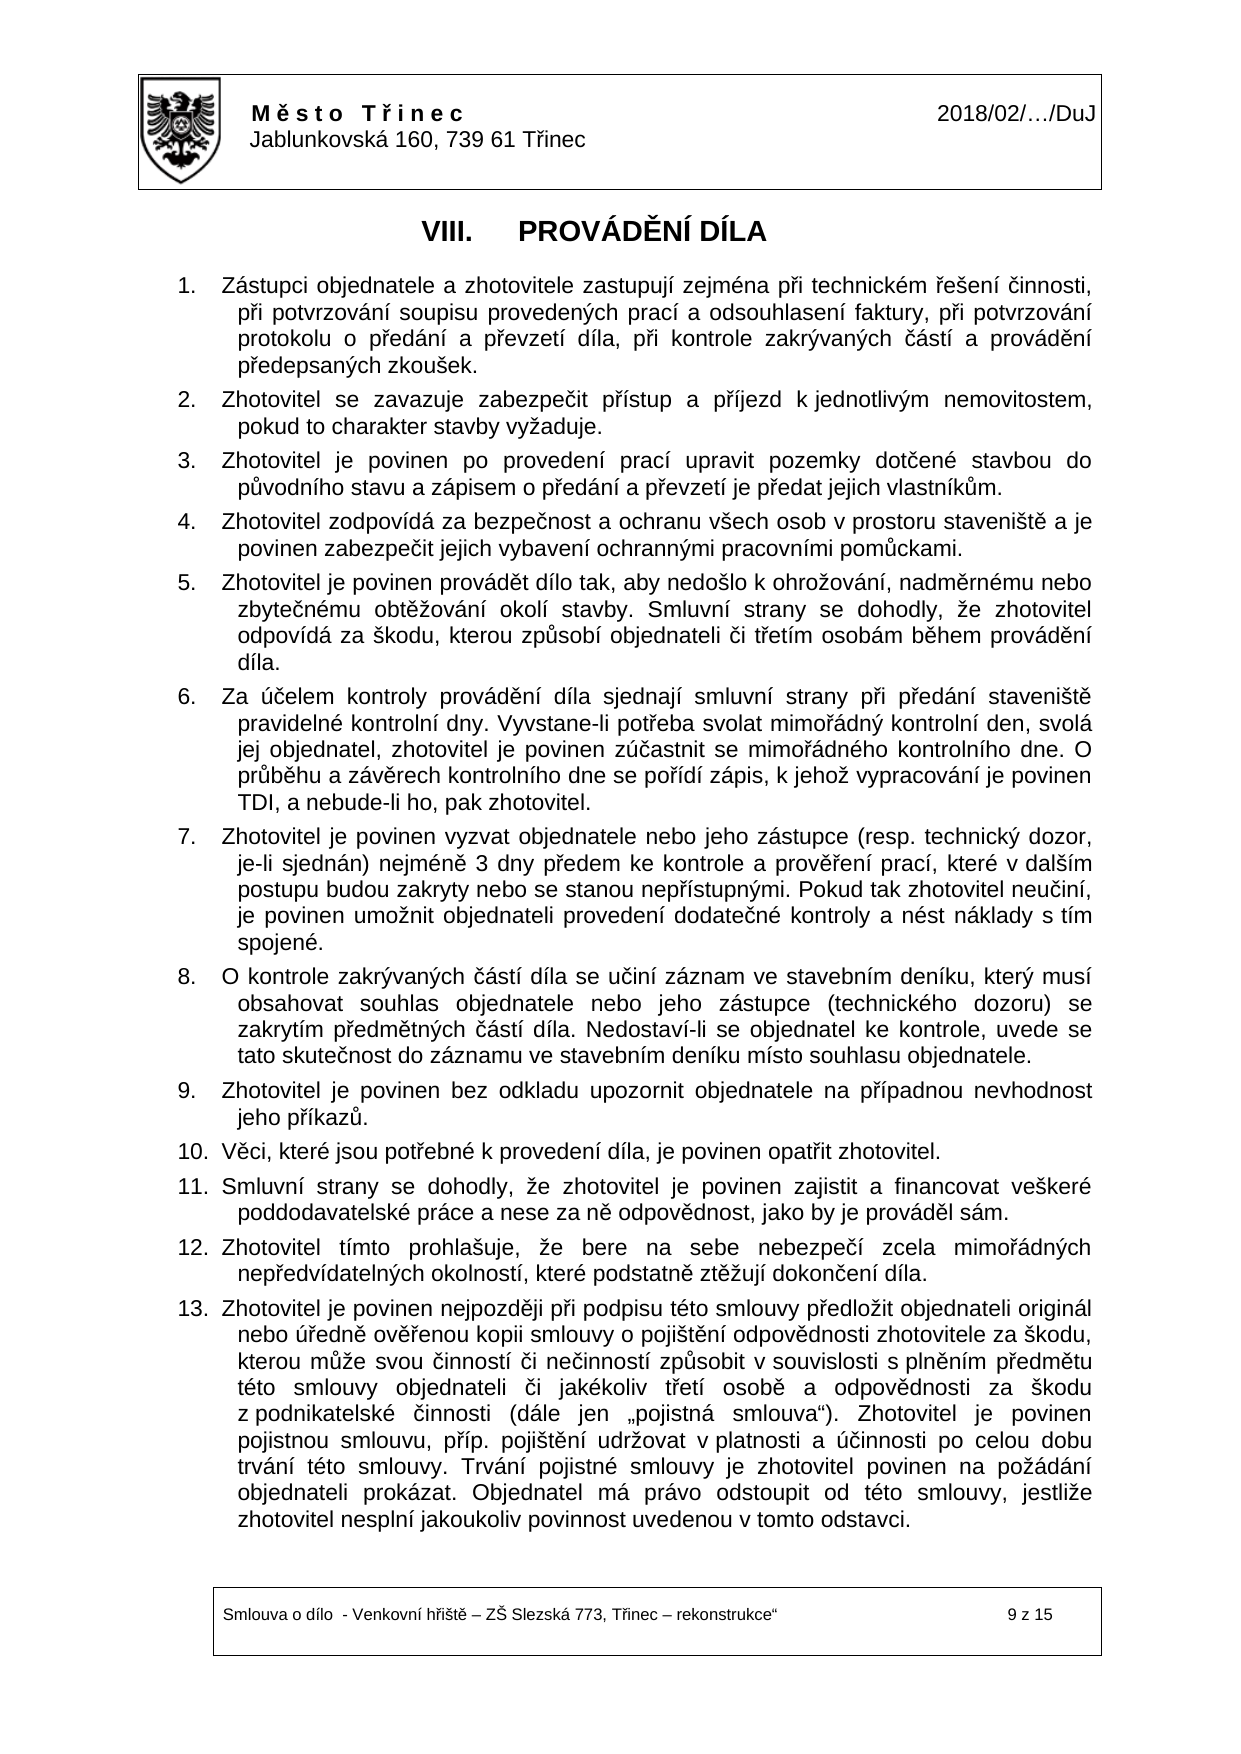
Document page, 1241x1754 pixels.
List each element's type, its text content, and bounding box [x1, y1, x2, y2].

subtitle 12. Zhotovitel tímto prohlašuje, že bere na sebe nebezpečí zcela mimořádných nepředvídatelných okolností, které podstatně ztěžují dokončení díla. [177, 1234, 1093, 1287]
subtitle PROVÁDĚNÍ DÍLA [148, 214, 1093, 247]
subtitle 11. Smluvní strany se dohodly, že zhotovitel je povinen zajistit a financovat veškeré poddodavatelské práce a nese za ně odpovědnost, jako by je prováděl sám. [177, 1173, 1093, 1226]
subtitle 7. Zhotovitel je povinen vyzvat objednatele nebo jeho zástupce (resp. technický dozor, je-li sjednán) nejméně 3 dny předem ke kontrole a prověření prací, které v dalším postupu budou zakryty nebo se stanou nepřístupnými. Pokud tak zhotovitel neučiní, je povinen umožnit objednateli provedení dodatečné kontroly a nést náklady s tím spojené. [177, 823, 1093, 955]
subtitle 13. Zhotovitel je povinen nejpozději při podpisu této smlouvy předložit objednateli originál nebo úředně ověřenou kopii smlouvy o pojištění odpovědnosti zhotovitele za škodu, kterou může svou činností či nečinností způsobit v souvislosti s plněním předmětu této smlouvy objednateli či jakékoliv třetí osobě a odpovědnosti za škodu z podnikatelské činnosti (dále jen „pojistná smlouva“). Zhotovitel je povinen pojistnou smlouvu, příp. pojištění udržovat v platnosti a účinnosti po celou dobu trvání této smlouvy. Trvání pojistné smlouvy je zhotovitel povinen na požádání objednateli prokázat. Objednatel má právo odstoupit od této smlouvy, jestliže zhotovitel nesplní jakoukoliv povinnost uvedenou v tomto odstavci. [177, 1295, 1093, 1532]
subtitle 6. Za účelem kontroly provádění díla sjednají smluvní strany při předání staveniště pravidelné kontrolní dny. Vyvstane-li potřeba svolat mimořádný kontrolní den, svolá jej objednatel, zhotovitel je povinen zúčastnit se mimořádného kontrolního dne. O průběhu a závěrech kontrolního dne se pořídí zápis, k jehož vypracování je povinen TDI, a nebude-li ho, pak zhotovitel. [177, 683, 1093, 815]
subtitle 2. Zhotovitel se zavazuje zabezpečit přístup a příjezd k jednotlivým nemovitostem, pokud to charakter stavby vyžaduje. [177, 386, 1093, 439]
subtitle 8. O kontrole zakrývaných částí díla se učiní záznam ve stavebním deníku, který musí obsahovat souhlas objednatele nebo jeho zástupce (technického dozoru) se zakrytím předmětných částí díla. Nedostaví-li se objednatel ke kontrole, uvede se tato skutečnost do záznamu ve stavebním deníku místo souhlasu objednatele. [177, 963, 1093, 1069]
subtitle 1. Zástupci objednatele a zhotovitele zastupují zejména při technickém řešení činnosti, při potvrzování soupisu provedených prací a odsouhlasení faktury, při potvrzování protokolu o předání a převzetí díla, při kontrole zakrývaných částí a provádění předepsaných zkoušek. [177, 272, 1093, 378]
subtitle 5. Zhotovitel je povinen provádět dílo tak, aby nedošlo k ohrožování, nadměrnému nebo zbytečnému obtěžování okolí stavby. Smluvní strany se dohodly, že zhotovitel odpovídá za škodu, kterou způsobí objednateli či třetím osobám během provádění díla. [177, 569, 1093, 675]
subtitle 10. Věci, které jsou potřebné k provedení díla, je povinen opatřit zhotovitel. [177, 1138, 1093, 1164]
subtitle 4. Zhotovitel zodpovídá za bezpečnost a ochranu všech osob v prostoru staveniště a je povinen zabezpečit jejich vybavení ochrannými pracovními pomůckami. [177, 508, 1093, 561]
subtitle 3. Zhotovitel je povinen po provedení prací upravit pozemky dotčené stavbou do původního stavu a zápisem o předání a převzetí je předat jejich vlastníkům. [177, 447, 1093, 500]
subtitle 9. Zhotovitel je povinen bez odkladu upozornit objednatele na případnou nevhodnost jeho příkazů. [177, 1077, 1093, 1130]
